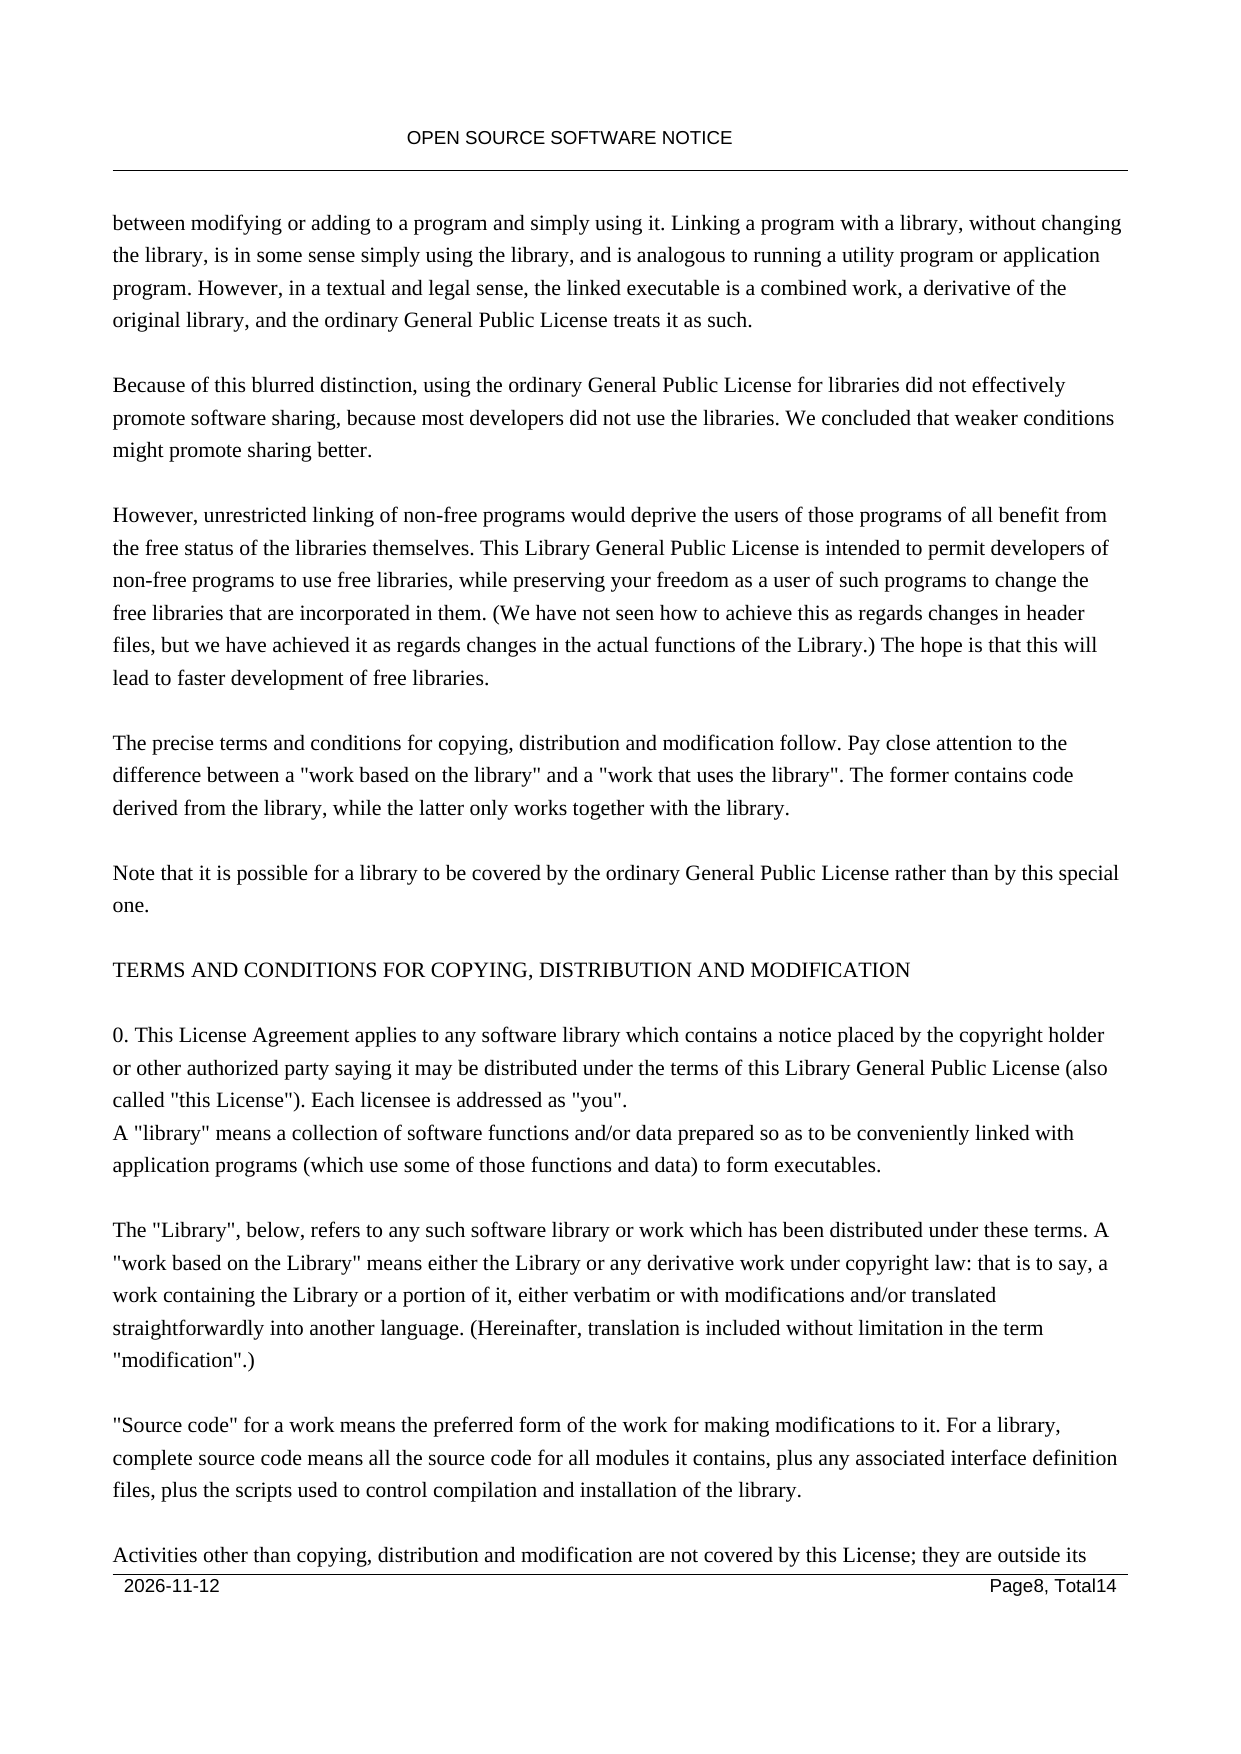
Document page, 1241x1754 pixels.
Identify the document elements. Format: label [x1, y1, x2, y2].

text [112, 206, 1128, 1571]
